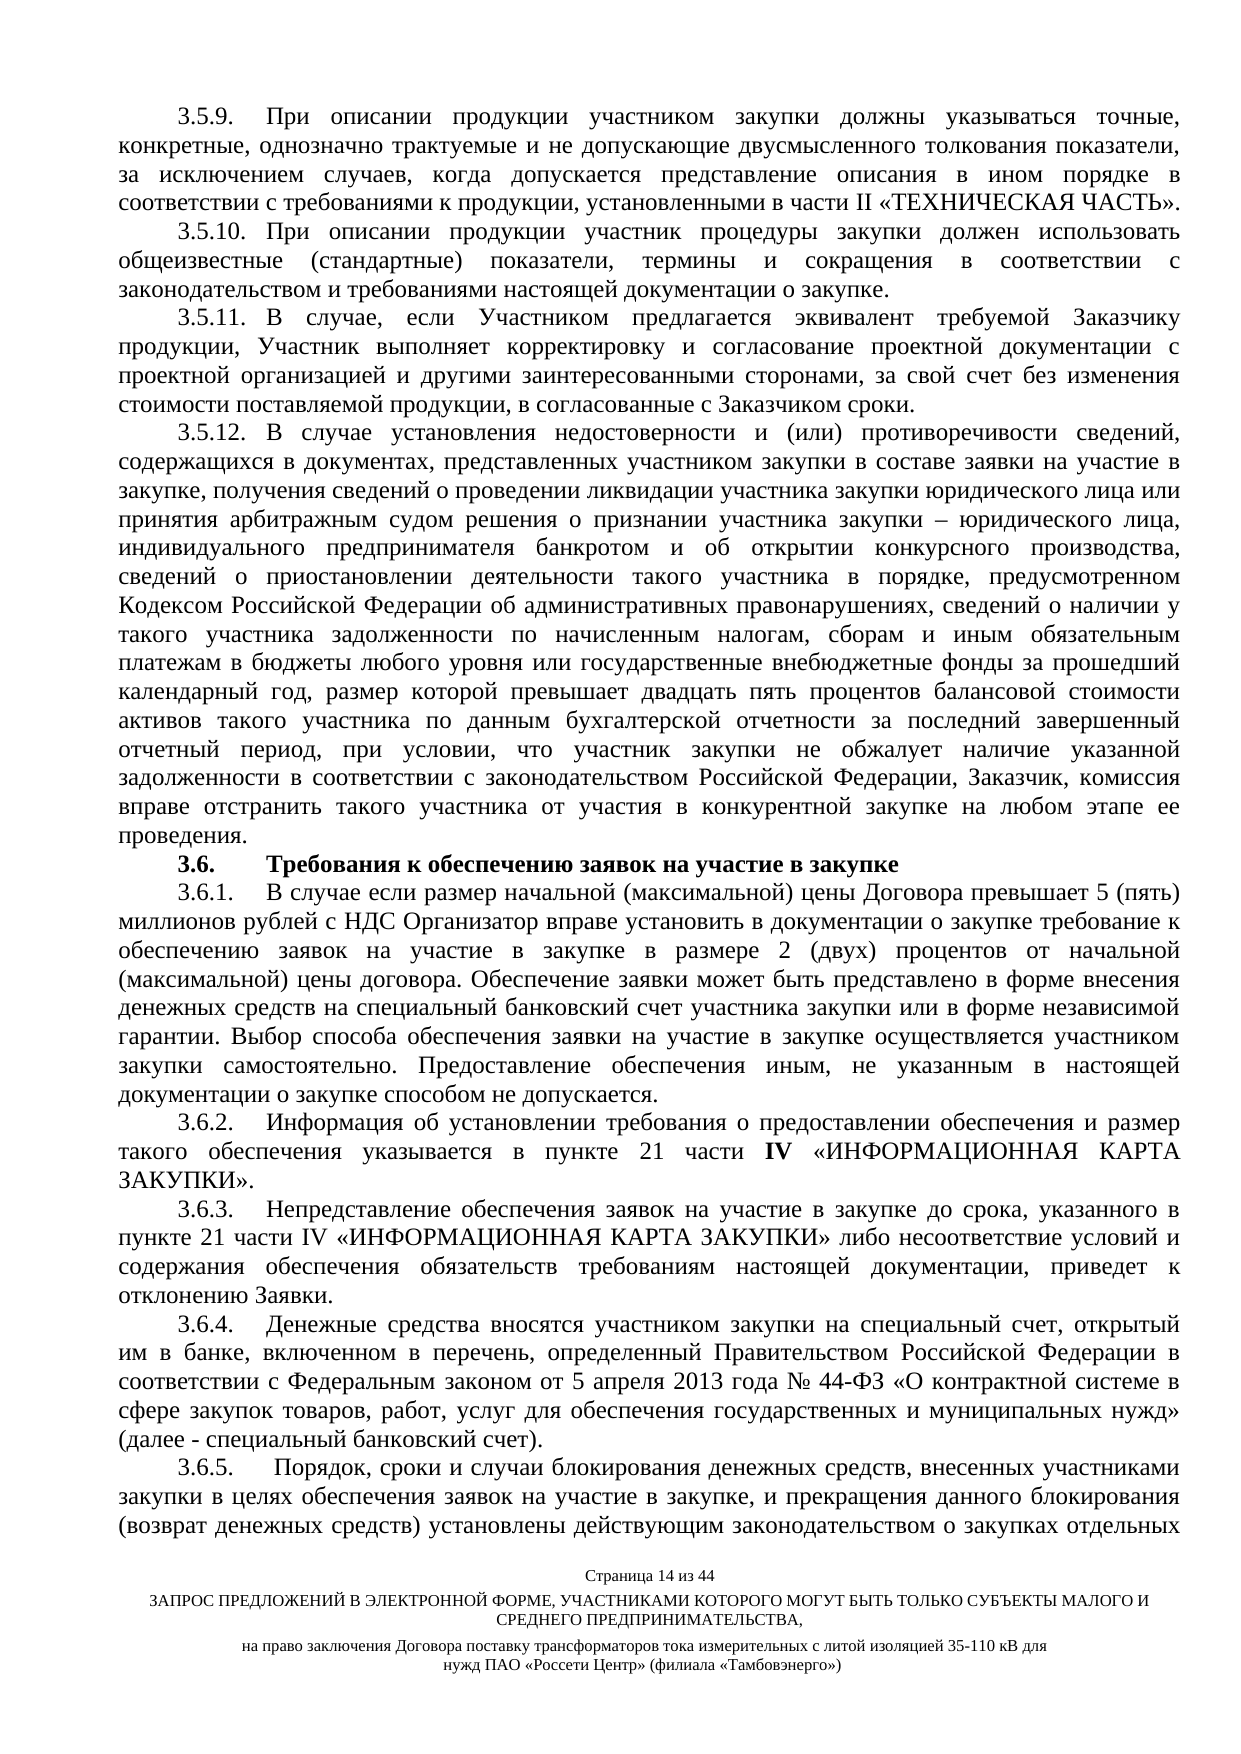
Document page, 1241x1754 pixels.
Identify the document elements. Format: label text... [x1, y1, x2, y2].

subtitle В случае если размер начальной (максимальной) цены Договора превышает 5 (пять) миллионов рублей с НДС Организатор вправе установить в документации о закупке требование к обеспечению заявок на участие в закупке в размере 2 (двух) процентов от начальной (максимальной) цены договора. Обеспечение заявки может быть представлено в форме внесения денежных средств на специальный банковский счет участника закупки или в форме независимой гарантии. Выбор способа обеспечения заявки на участие в закупке осуществляется участником закупки самостоятельно. Предоставление обеспечения иным, не указанным в настоящей документации о закупке способом не допускается. [118, 877, 1181, 1107]
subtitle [118, 1452, 1181, 1539]
subtitle Информация об установлении требования о предоставлении обеспечения и размер такого обеспечения указывается в пункте 21 части IV «ИНФОРМАЦИОННАЯ КАРТА ЗАКУПКИ». [118, 1107, 1181, 1194]
subtitle При описании продукции участник процедуры закупки должен использовать общеизвестные (стандартные) показатели, термины и сокращения в соответствии с законодательством и требованиями настоящей документации о закупке. [118, 216, 1181, 302]
subtitle Требования к обеспечению заявок на участие в закупке [118, 849, 1181, 877]
subtitle В случае, если Участником предлагается эквивалент требуемой Заказчику продукции, Участник выполняет корректировку и согласование проектной документации с проектной организацией и другими заинтересованными сторонами, за свой счет без изменения стоимости поставляемой продукции, в согласованные с Заказчиком сроки. [118, 302, 1181, 417]
subtitle Непредставление обеспечения заявок на участие в закупке до срока, указанного в пункте 21 части IV «ИНФОРМАЦИОННАЯ КАРТА ЗАКУПКИ» либо несоответствие условий и содержания обеспечения обязательств требованиям настоящей документации, приведет к отклонению Заявки. [118, 1194, 1181, 1309]
subtitle При описании продукции участником закупки должны указываться точные, конкретные, однозначно трактуемые и не допускающие двусмысленного толкования показатели, за исключением случаев, когда допускается представление описания в ином порядке в соответствии с требованиями к продукции, установленными в части II «ТЕХНИЧЕСКАЯ ЧАСТЬ». [118, 101, 1181, 216]
subtitle Денежные средства вносятся участником закупки на специальный счет, открытый им в банке, включенном в перечень, определенный Правительством Российской Федерации в соответствии с Федеральным законом от 5 апреля 2013 года № 44-ФЗ «О контрактной системе в сфере закупок товаров, работ, услуг для обеспечения государственных и муниципальных нужд» (далее - специальный банковский счет). [118, 1309, 1181, 1452]
subtitle В случае установления недостоверности и (или) противоречивости сведений, содержащихся в документах, представленных участником закупки в составе заявки на участие в закупке, получения сведений о проведении ликвидации участника закупки юридического лица или принятия арбитражным судом решения о признании участника закупки – юридического лица, индивидуального предпринимателя банкротом и об открытии конкурсного производства, сведений о приостановлении деятельности такого участника в порядке, предусмотренном Кодексом Российской Федерации об административных правонарушениях, сведений о наличии у такого участника задолженности по начисленным налогам, сборам и иным обязательным платежам в бюджеты любого уровня или государственные внебюджетные фонды за прошедший календарный год, размер которой превышает двадцать пять процентов балансовой стоимости активов такого участника по данным бухгалтерской отчетности за последний завершенный отчетный период, при условии, что участник закупки не обжалует наличие указанной задолженности в соответствии с законодательством Российской Федерации, Заказчик, комиссия вправе отстранить такого участника от участия в конкурентной закупке на любом этапе ее проведения. [118, 417, 1181, 849]
